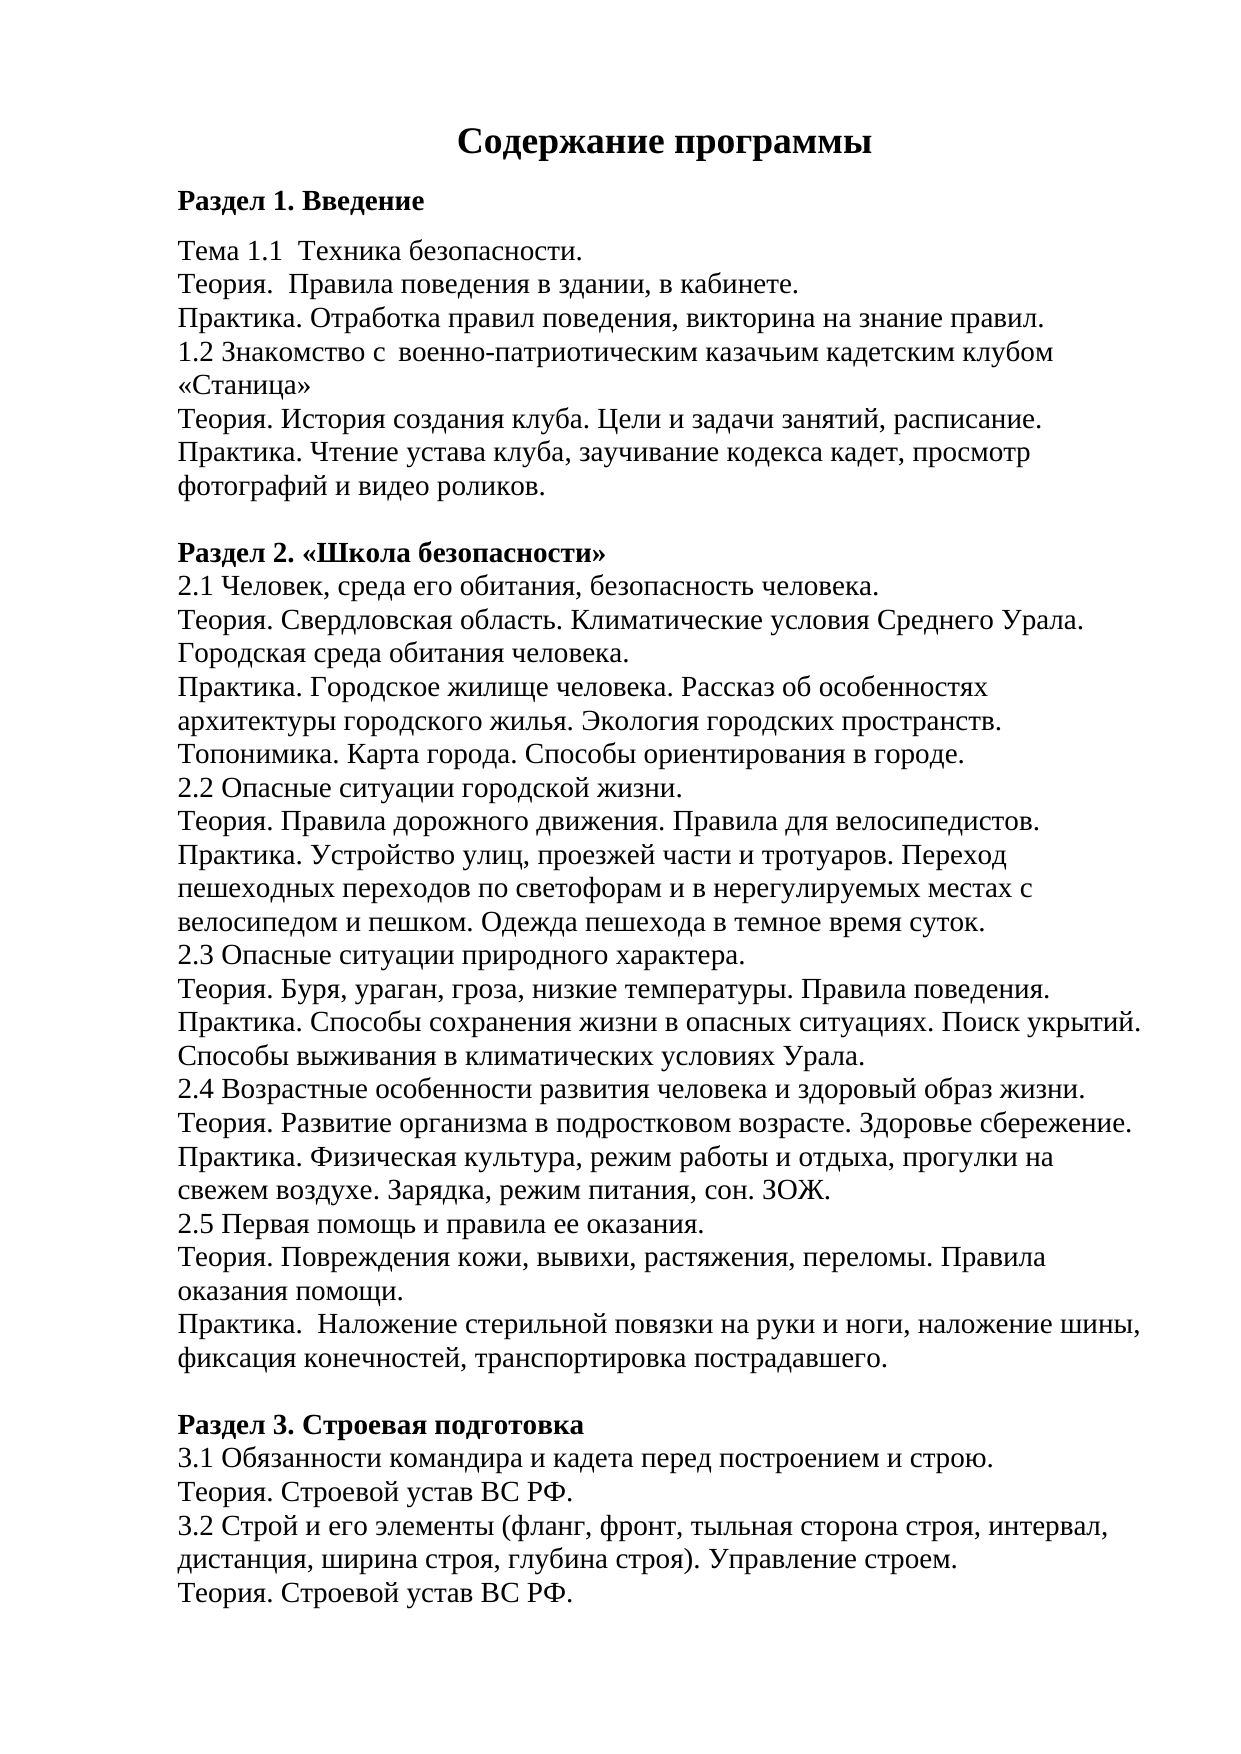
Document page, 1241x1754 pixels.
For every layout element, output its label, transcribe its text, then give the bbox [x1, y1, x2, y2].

text Практика. Чтение устава клуба, заучивание кодекса кадет, просмотр фотографий и видео роликов. [177, 434, 1152, 501]
text Практика. Городское жилище человека. Рассказ об особенностях архитектуры городского жилья. Экология городских пространств. Топонимика. Карта города. Способы ориентирования в городе. [177, 669, 1152, 770]
text Теория. История создания клуба. Цели и задачи занятий, расписание. [177, 401, 1152, 434]
text 3.1 Обязанности командира и кадета перед построением и строю. [177, 1441, 1152, 1474]
text Теория. Правила поведения в здании, в кабинете. [177, 267, 1152, 300]
text 2.5 Первая помощь и правила ее оказания. [177, 1206, 1152, 1239]
text Практика. Наложение стерильной повязки на руки и ноги, наложение шины, фиксация конечностей, транспортировка пострадавшего. [177, 1306, 1152, 1373]
text Теория. Строевой устав ВС РФ. [177, 1575, 1152, 1608]
text Практика. Отработка правил поведения, викторина на знание правил. [177, 300, 1152, 334]
text Раздел 3. Строевая подготовка [177, 1407, 1152, 1441]
text Теория. Буря, ураган, гроза, низкие температуры. Правила поведения. [177, 971, 1152, 1004]
text Теория. Повреждения кожи, вывихи, растяжения, переломы. Правила оказания помощи. [177, 1239, 1152, 1306]
text 2.2 Опасные ситуации городской жизни. [177, 770, 1152, 803]
text 1.2 Знакомство с военно-патриотическим казачьим кадетским клубом «Станица» [177, 334, 1152, 401]
text Теория. Развитие организма в подростковом возрасте. Здоровье сбережение. [177, 1105, 1152, 1139]
text Практика. Физическая культура, режим работы и отдыха, прогулки на свежем воздухе. Зарядка, режим питания, сон. ЗОЖ. [177, 1139, 1152, 1206]
text Содержание программы [177, 118, 1152, 161]
text 2.3 Опасные ситуации природного характера. [177, 937, 1152, 971]
text Теория. Строевой устав ВС РФ. [177, 1474, 1152, 1508]
text Теория. Правила дорожного движения. Правила для велосипедистов. [177, 803, 1152, 837]
text Раздел 1. Введение [177, 183, 1152, 216]
text 2.1 Человек, среда его обитания, безопасность человека. [177, 568, 1152, 602]
text Теория. Свердловская область. Климатические условия Среднего Урала. Городская среда обитания человека. [177, 602, 1152, 669]
text Тема 1.1 Техника безопасности. [177, 233, 1152, 267]
text Практика. Способы сохранения жизни в опасных ситуациях. Поиск укрытий. Способы выживания в климатических условиях Урала. [177, 1004, 1152, 1072]
text 2.4 Возрастные особенности развития человека и здоровый образ жизни. [177, 1072, 1152, 1105]
text Практика. Устройство улиц, проезжей части и тротуаров. Переход пешеходных переходов по светофорам и в нерегулируемых местах с велосипедом и пешком. Одежда пешехода в темное время суток. [177, 837, 1152, 937]
text 3.2 Строй и его элементы (фланг, фронт, тыльная сторона строя, интервал, дистанция, ширина строя, глубина строя). Управление строем. [177, 1508, 1152, 1575]
text Раздел 2. «Школа безопасности» [177, 535, 1152, 568]
